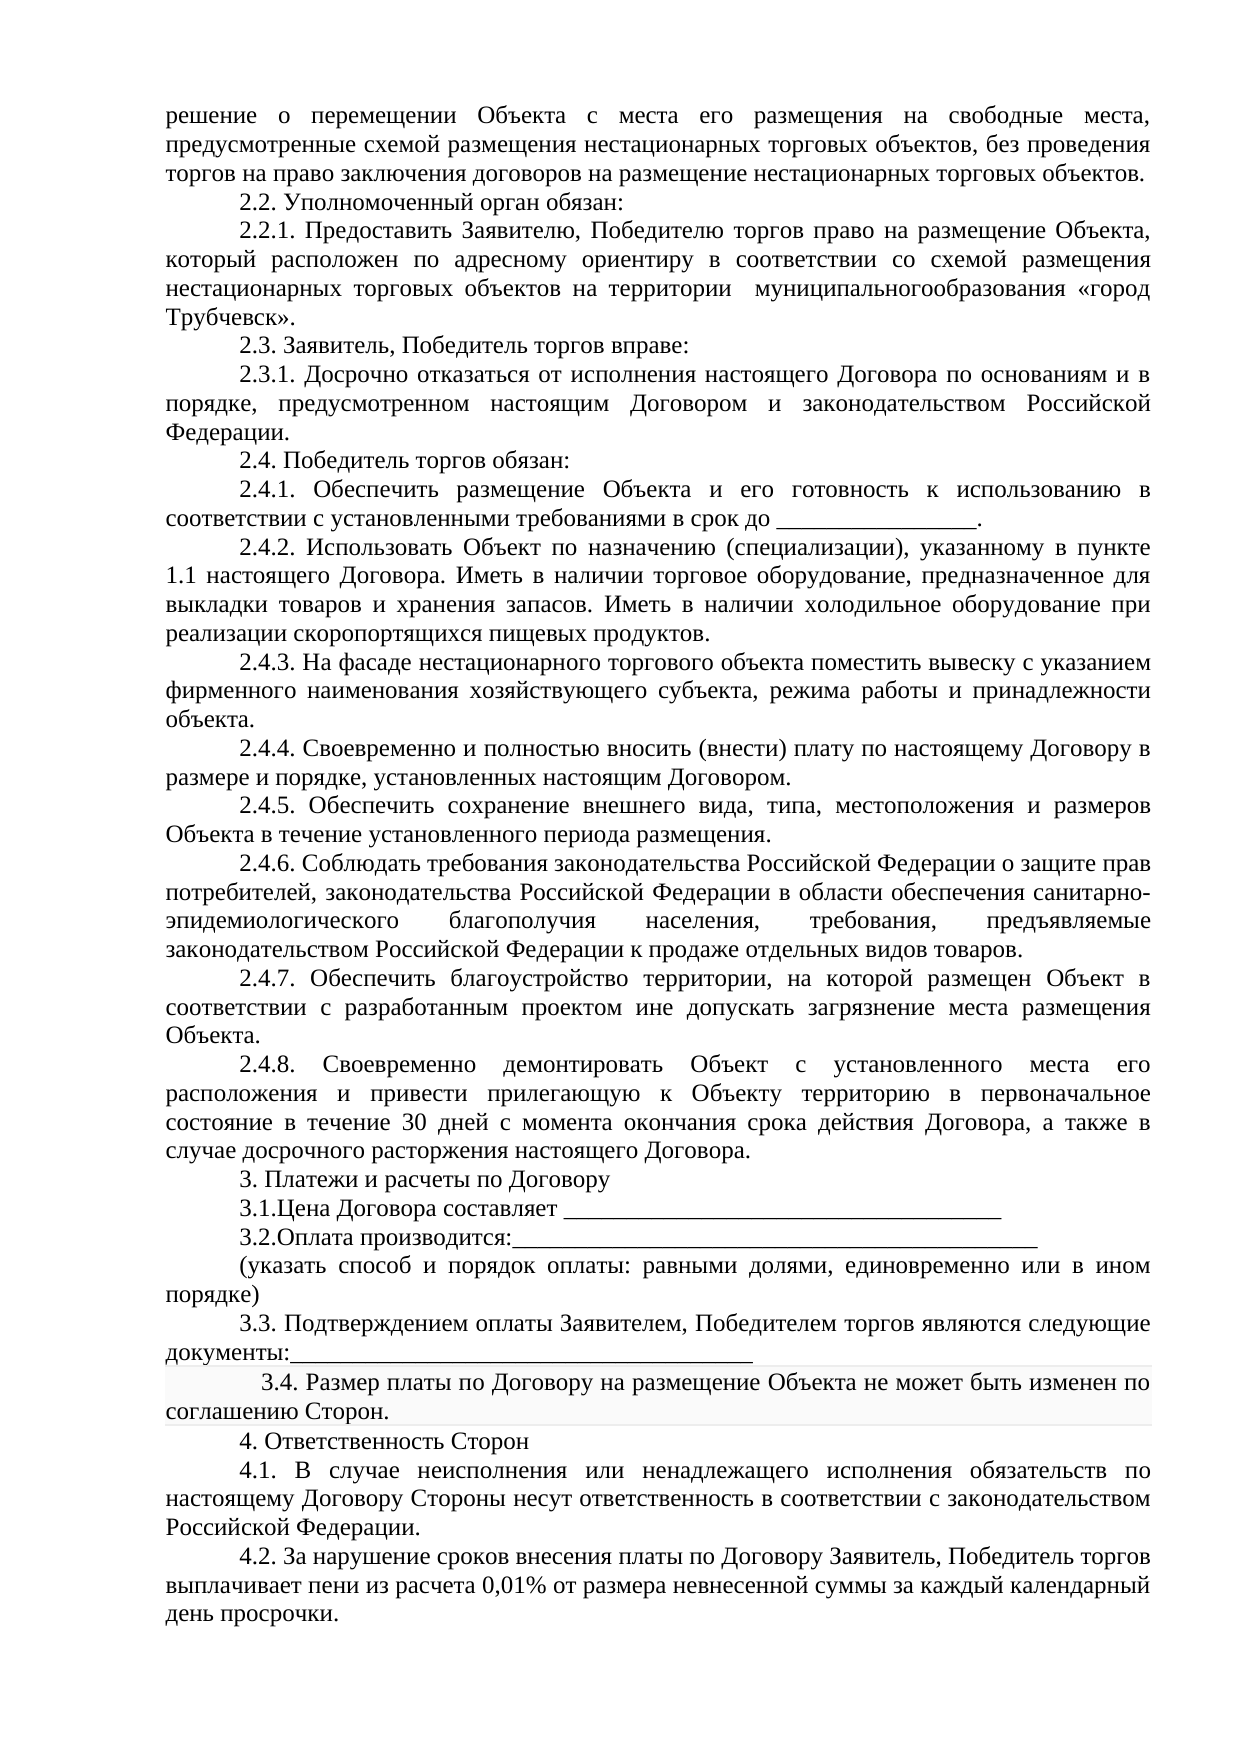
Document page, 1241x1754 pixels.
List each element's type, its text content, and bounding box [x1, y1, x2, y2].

text (указать способ и порядок оплаты: равными долями, единовременно или в ином порядке) [165, 1250, 1152, 1308]
text 3.2.Оплата производится:__________________________________________ [165, 1222, 1152, 1250]
text 2.4.8. Своевременно демонтировать Объект с установленного места его расположения и привести прилегающую к Объекту территорию в первоначальное состояние в течение 30 дней с момента окончания срока действия Договора, а также в случае досрочного расторжения настоящего Договора. [165, 1049, 1152, 1164]
text 3.3. Подтверждением оплаты Заявителем, Победителем торгов являются следующие документы:_____________________________________ [165, 1308, 1152, 1365]
text 3. Платежи и расчеты по Договору [165, 1164, 1152, 1193]
text 2.4.4. Своевременно и полностью вносить (внести) плату по настоящему Договору в размере и порядке, установленных настоящим Договором. [165, 733, 1152, 790]
text 4.1. В случае неисполнения или ненадлежащего исполнения обязательств по настоящему Договору Стороны несут ответственность в соответствии с законодательством Российской Федерации. [165, 1455, 1152, 1541]
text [165, 100, 1152, 187]
text 4. Ответственность Сторон [165, 1426, 1152, 1455]
text 2.2.1. Предоставить Заявителю, Победителю торгов право на размещение Объекта, который расположен по адресному ориентиру в соответствии со схемой размещения нестационарных торговых объектов на территории муниципальногообразования «город Трубчевск». [165, 215, 1152, 330]
text 2.4.3. На фасаде нестационарного торгового объекта поместить вывеску с указанием фирменного наименования хозяйствующего субъекта, режима работы и принадлежности объекта. [165, 647, 1152, 733]
text 2.2. Уполномоченный орган обязан: [165, 187, 1152, 215]
text 4.2. За нарушение сроков внесения платы по Договору Заявитель, Победитель торгов выплачивает пени из расчета 0,01% от размера невнесенной суммы за каждый календарный день просрочки. [165, 1541, 1152, 1627]
text 2.4.7. Обеспечить благоустройство территории, на которой размещен Объект в соответствии с разработанным проектом ине допускать загрязнение места размещения Объекта. [165, 963, 1152, 1049]
text 2.4.1. Обеспечить размещение Объекта и его готовность к использованию в соответствии с установленными требованиями в срок до ________________. [165, 474, 1152, 532]
text 3.1.Цена Договора составляет ___________________________________ [165, 1193, 1152, 1222]
text 3.4. Размер платы по Договору на размещение Объекта не может быть изменен по соглашению Сторон. [165, 1367, 1152, 1424]
text 2.3.1. Досрочно отказаться от исполнения настоящего Договора по основаниям и в порядке, предусмотренном настоящим Договором и законодательством Российской Федерации. [165, 359, 1152, 445]
text 2.4.2. Использовать Объект по назначению (специализации), указанному в пункте 1.1 настоящего Договора. Иметь в наличии торговое оборудование, предназначенное для выкладки товаров и хранения запасов. Иметь в наличии холодильное оборудование при реализации скоропортящихся пищевых продуктов. [165, 532, 1152, 647]
text 2.4.6. Соблюдать требования законодательства Российской Федерации о защите прав потребителей, законодательства Российской Федерации в области обеспечения санитарно-эпидемиологического благополучия населения, требования, предъявляемые законодательством Российской Федерации к продаже отдельных видов товаров. [165, 848, 1152, 963]
text 2.3. Заявитель, Победитель торгов вправе: [165, 330, 1152, 359]
text 2.4. Победитель торгов обязан: [165, 445, 1152, 474]
text 2.4.5. Обеспечить сохранение внешнего вида, типа, местоположения и размеров Объекта в течение установленного периода размещения. [165, 790, 1152, 848]
